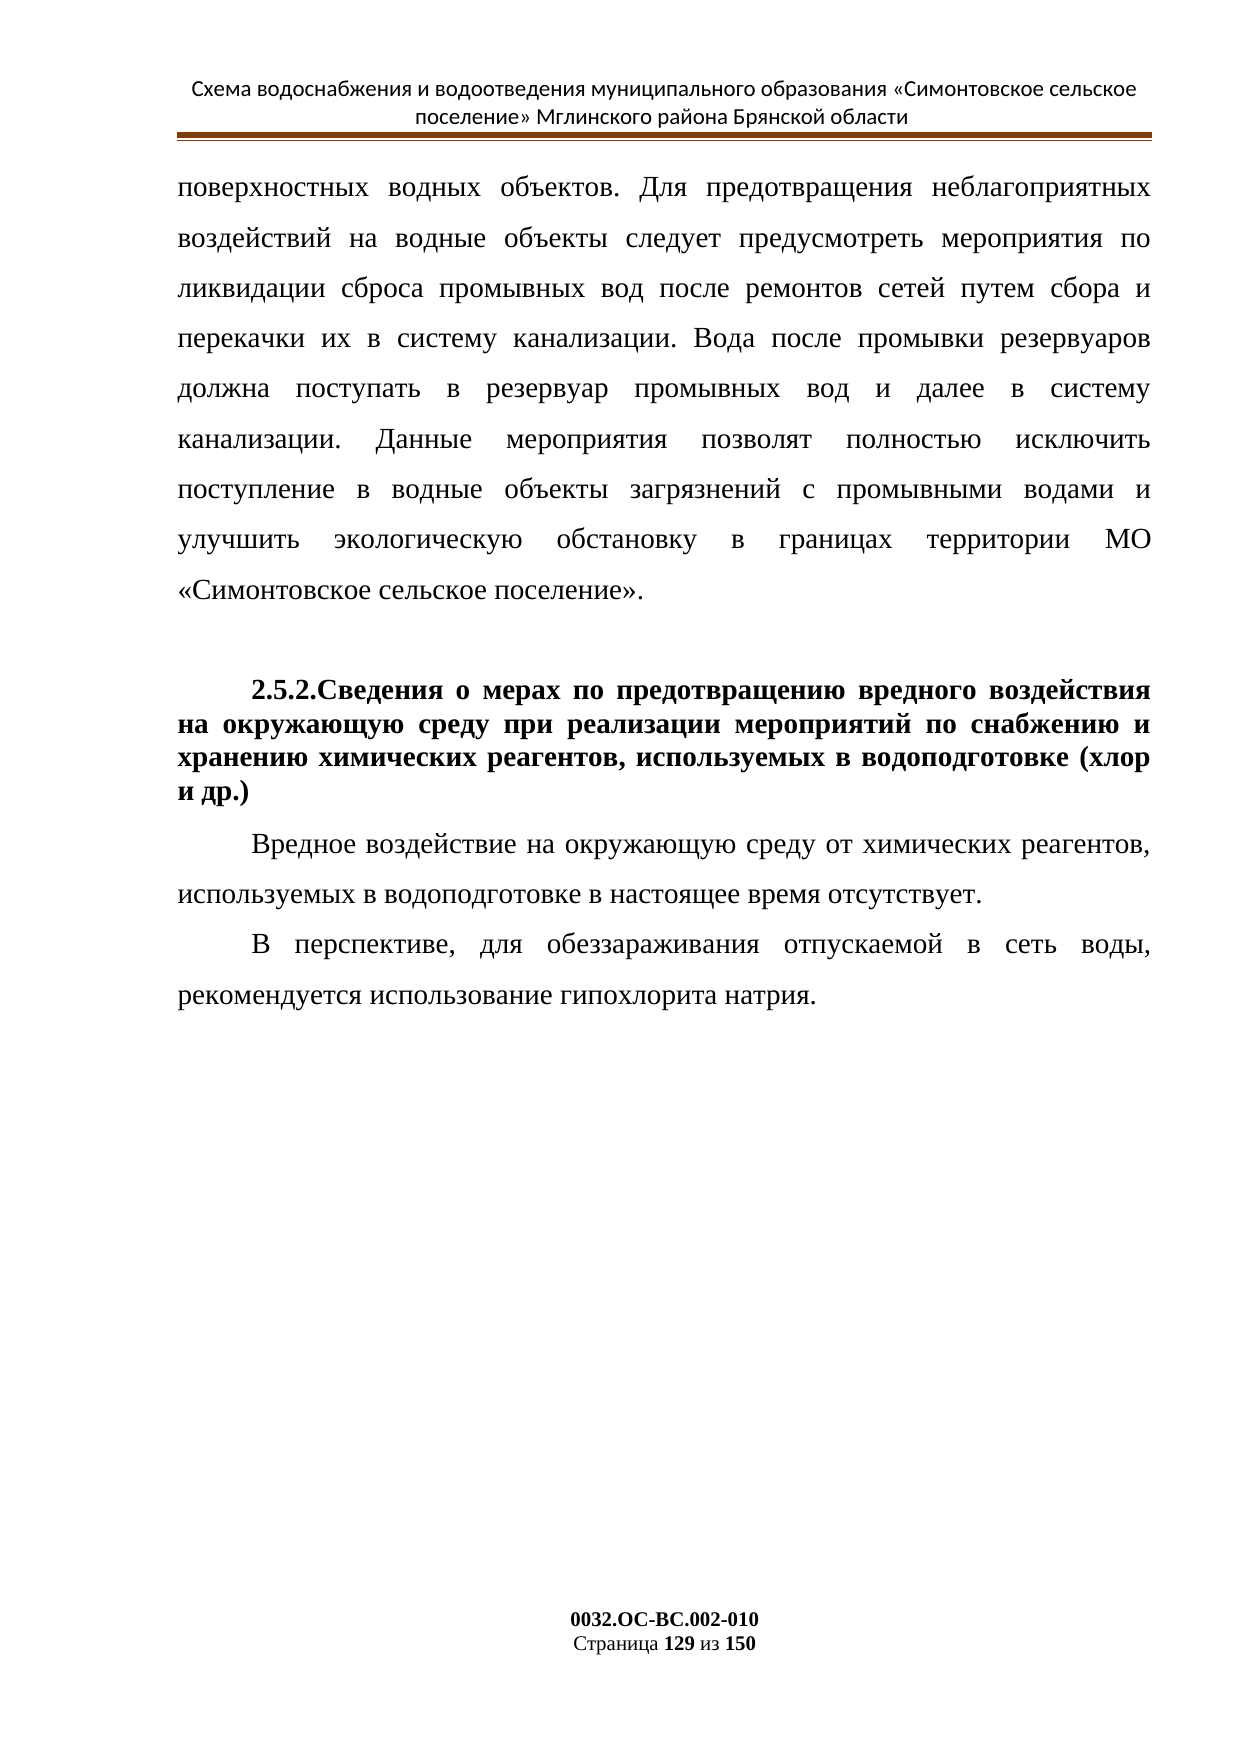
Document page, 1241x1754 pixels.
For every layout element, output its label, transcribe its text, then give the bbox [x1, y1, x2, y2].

text Вредное воздействие на окружающую среду от химических реагентов, используемых в водоподготовке в настоящее время отсутствует. [177, 826, 1152, 910]
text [177, 169, 1152, 605]
text В перспективе, для обеззараживания отпускаемой в сеть воды, рекомендуется использование гипохлорита натрия. [177, 926, 1152, 1010]
text 2.5.2.Сведения о мерах по предотвращению вредного воздействия на окружающую среду при реализации мероприятий по снабжению и хранению химических реагентов, используемых в водоподготовке (хлор и др.) [177, 672, 1152, 807]
